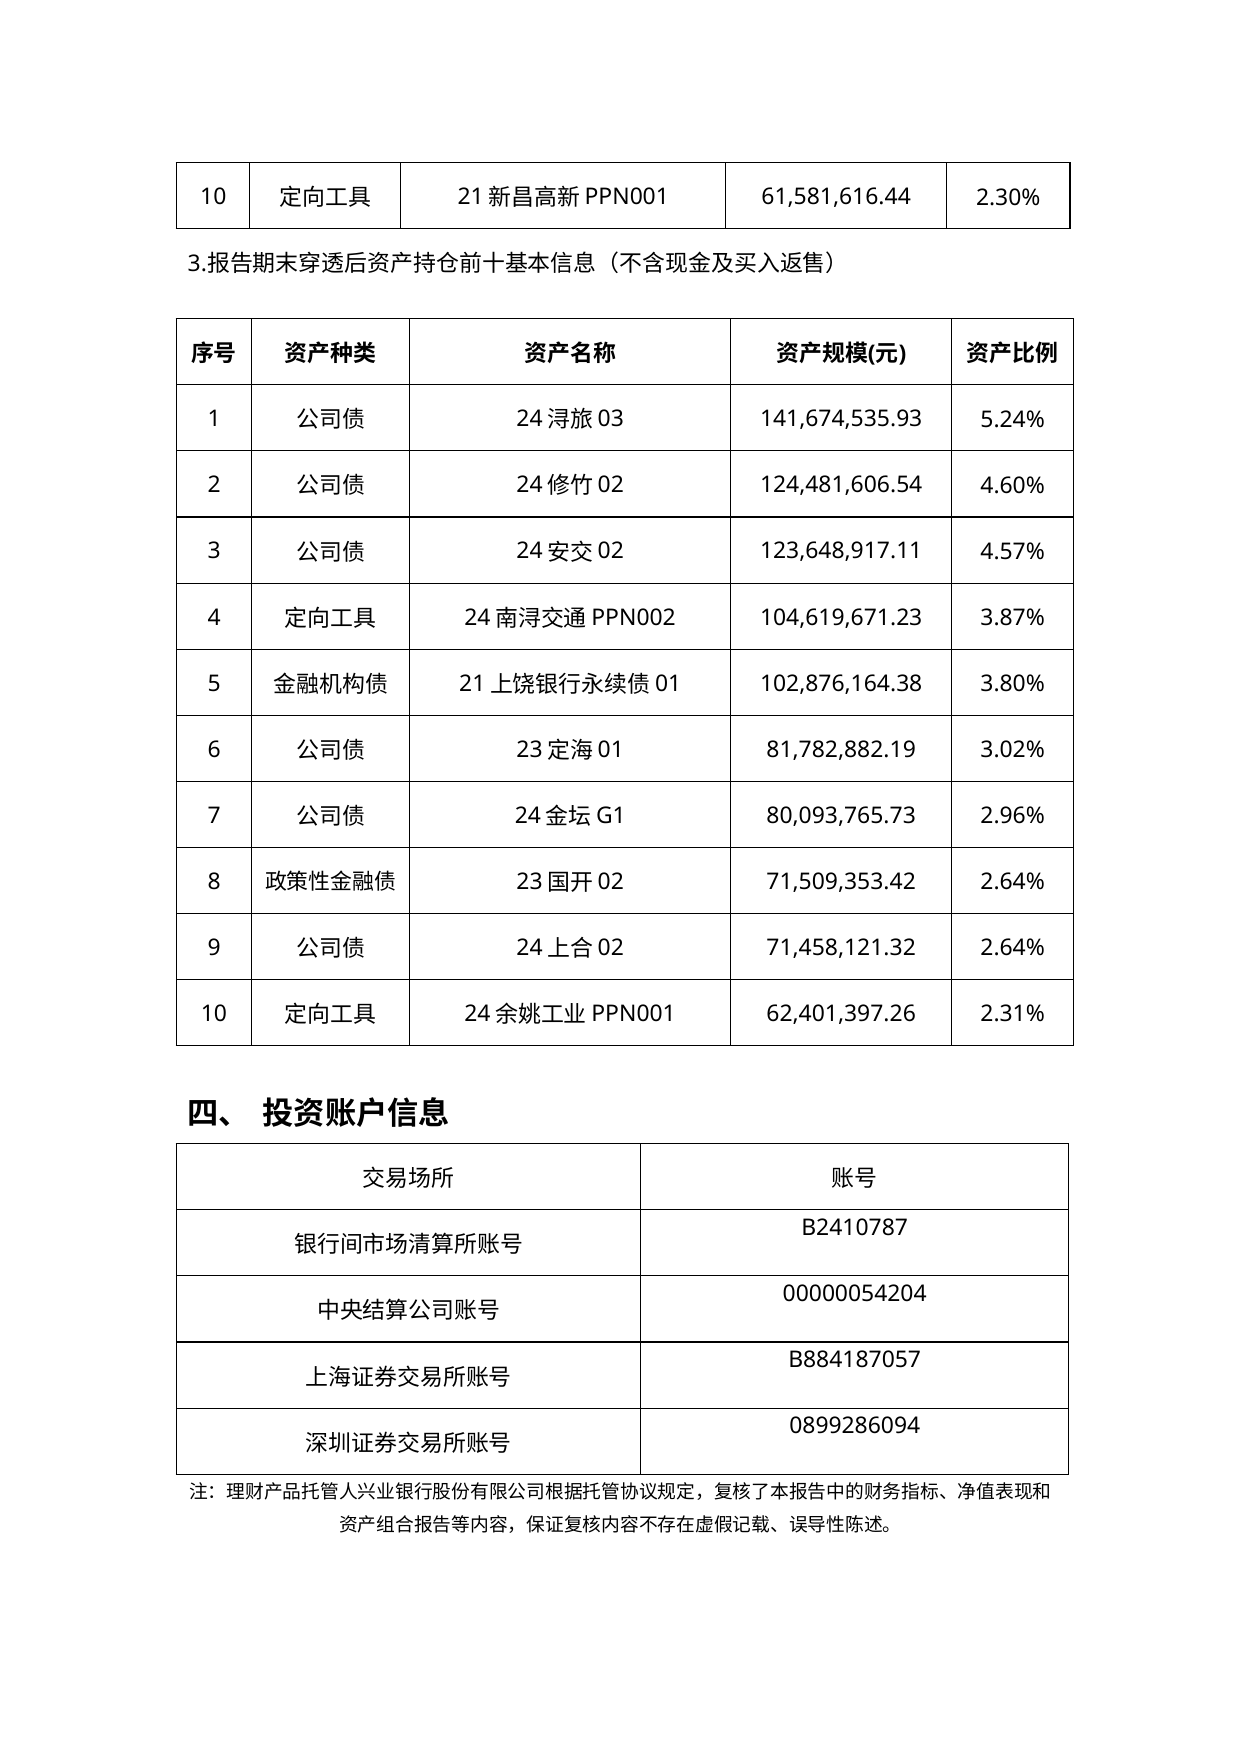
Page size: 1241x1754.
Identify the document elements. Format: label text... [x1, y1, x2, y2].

table_cell B2410787 [641, 1210, 1068, 1275]
table_cell 23定海01 [410, 716, 730, 781]
table_cell 定向工具 [252, 980, 409, 1045]
table_cell 定向工具 [252, 584, 409, 648]
table_cell 4 [177, 584, 251, 648]
table_cell 24浔旅03 [410, 385, 730, 450]
table_cell 123,648,917.11 [731, 518, 951, 582]
table_cell 2.64% [952, 914, 1073, 979]
table_cell 深圳证券交易所账号 [177, 1409, 640, 1473]
table_header 资产种类 [252, 319, 409, 384]
table_cell 141,674,535.93 [731, 385, 951, 450]
table_cell 2.30% [947, 163, 1069, 228]
table_cell 上海证券交易所账号 [177, 1343, 640, 1407]
table_cell 0899286094 [641, 1409, 1068, 1473]
table_cell 3 [177, 518, 251, 582]
table_cell 10 [177, 980, 251, 1045]
table_cell 21上饶银行永续债01 [410, 650, 730, 714]
table_cell 8 [177, 848, 251, 913]
table_cell 公司债 [252, 782, 409, 847]
table_cell 102,876,164.38 [731, 650, 951, 714]
table_cell 公司债 [252, 518, 409, 582]
table_cell 7 [177, 782, 251, 847]
table_cell 9 [177, 914, 251, 979]
table_cell 2.96% [952, 782, 1073, 847]
table_cell 公司债 [252, 451, 409, 516]
table_cell 24南浔交通PPN002 [410, 584, 730, 648]
table_cell 24上合02 [410, 914, 730, 979]
table_cell 3.80% [952, 650, 1073, 714]
table_cell 4.57% [952, 518, 1073, 582]
table_header 资产规模(元) [731, 319, 951, 384]
table_cell 71,458,121.32 [731, 914, 951, 979]
table_cell 10 [177, 163, 249, 228]
table_cell B884187057 [641, 1343, 1068, 1407]
table_cell 银行间市场清算所账号 [177, 1210, 640, 1275]
table_cell 定向工具 [250, 163, 400, 228]
table_cell 80,093,765.73 [731, 782, 951, 847]
text 注：理财产品托管人兴业银行股份有限公司根据托管协议规定，复核了本报告中的财务指标、净值表现和资产组合报告等内容，保证复核内容不存在虚假记载、误导性陈述。 [187, 1475, 1053, 1539]
table_cell 61,581,616.44 [726, 163, 946, 228]
table_cell 1 [177, 385, 251, 450]
table_cell 2.31% [952, 980, 1073, 1045]
table_cell 政策性金融债 [252, 848, 409, 913]
list 投资账户信息 [187, 1078, 1053, 1143]
table_cell 5.24% [952, 385, 1073, 450]
table_cell 公司债 [252, 716, 409, 781]
table_cell 6 [177, 716, 251, 781]
table_cell 24安交02 [410, 518, 730, 582]
table_header 账号 [641, 1144, 1068, 1209]
table_header 资产名称 [410, 319, 730, 384]
table_cell 23国开02 [410, 848, 730, 913]
table_cell 24修竹02 [410, 451, 730, 516]
table_cell 104,619,671.23 [731, 584, 951, 648]
table_cell 5 [177, 650, 251, 714]
table_cell 124,481,606.54 [731, 451, 951, 516]
table_cell 00000054204 [641, 1276, 1068, 1341]
table_cell 24余姚工业PPN001 [410, 980, 730, 1045]
table_cell 81,782,882.19 [731, 716, 951, 781]
table_cell 公司债 [252, 914, 409, 979]
table_cell 21新昌高新PPN001 [401, 163, 725, 228]
table_cell 公司债 [252, 385, 409, 450]
table_header 序号 [177, 319, 251, 384]
table_cell 62,401,397.26 [731, 980, 951, 1045]
table_cell 3.87% [952, 584, 1073, 648]
table_cell 中央结算公司账号 [177, 1276, 640, 1341]
table_cell 4.60% [952, 451, 1073, 516]
subtitle 3.报告期末穿透后资产持仓前十基本信息（不含现金及买入返售） [187, 229, 1053, 294]
table_header 交易场所 [177, 1144, 640, 1209]
table_cell 2 [177, 451, 251, 516]
table_cell 24金坛G1 [410, 782, 730, 847]
table_cell 3.02% [952, 716, 1073, 781]
table_header 资产比例 [952, 319, 1073, 384]
table_cell 71,509,353.42 [731, 848, 951, 913]
table_cell 金融机构债 [252, 650, 409, 714]
table_cell 2.64% [952, 848, 1073, 913]
